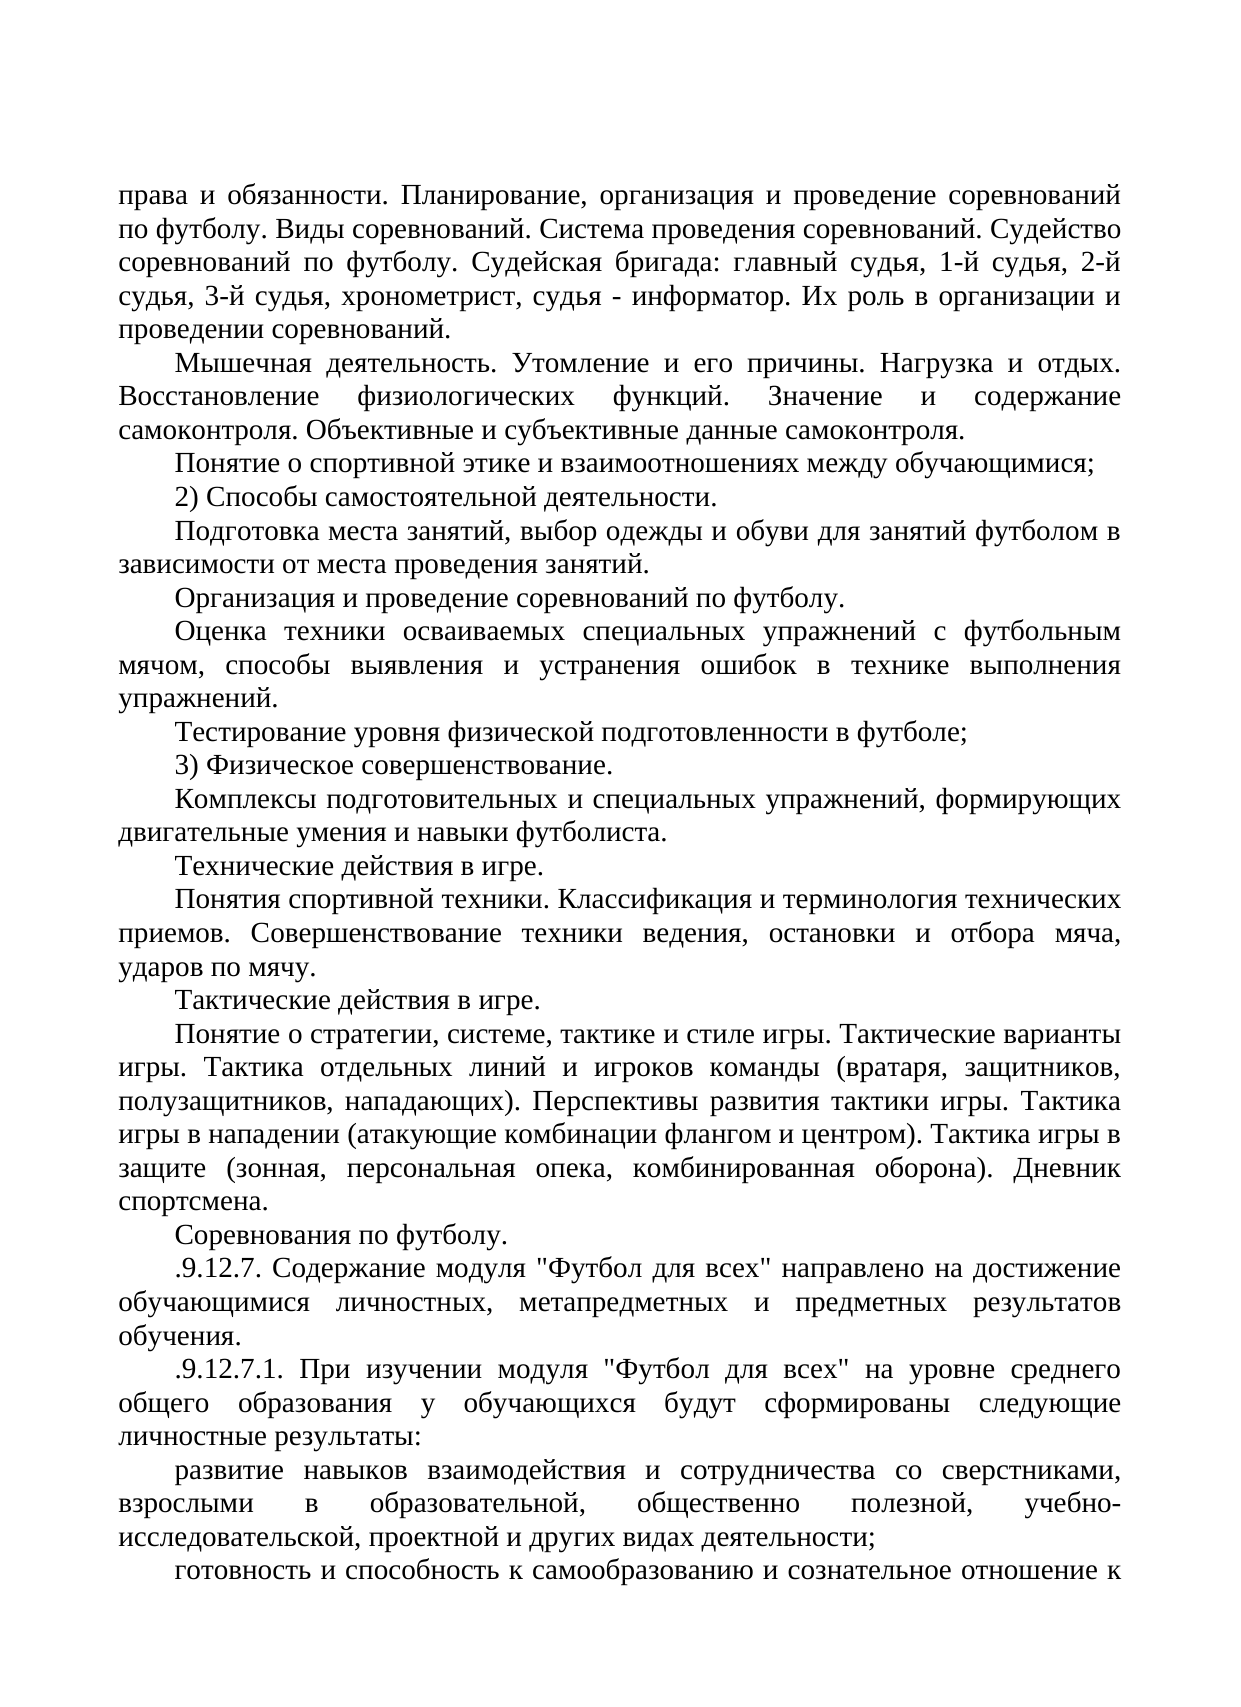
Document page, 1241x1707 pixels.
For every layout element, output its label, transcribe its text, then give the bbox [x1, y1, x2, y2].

text Оценка техники осваиваемых специальных упражнений с футбольным мячом, способы выявления и устранения ошибок в технике выполнения упражнений. [118, 613, 1122, 714]
text Организация и проведение соревнований по футболу. [118, 580, 1122, 613]
text Понятия спортивной техники. Классификация и терминология технических приемов. Совершенствование техники ведения, остановки и отбора мяча, ударов по мячу. [118, 882, 1122, 982]
text .9.12.7. Содержание модуля "Футбол для всех" направлено на достижение обучающимися личностных, метапредметных и предметных результатов обучения. [118, 1251, 1122, 1351]
text Комплексы подготовительных и специальных упражнений, формирующих двигательные умения и навыки футболиста. [118, 781, 1122, 848]
text Подготовка места занятий, выбор одежды и обуви для занятий футболом в зависимости от места проведения занятий. [118, 513, 1122, 580]
text 3) Физическое совершенствование. [118, 747, 1122, 781]
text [118, 177, 1122, 345]
text Понятие о стратегии, системе, тактике и стиле игры. Тактические варианты игры. Тактика отдельных линий и игроков команды (вратаря, защитников, полузащитников, нападающих). Перспективы развития тактики игры. Тактика игры в нападении (атакующие комбинации флангом и центром). Тактика игры в защите (зонная, персональная опека, комбинированная оборона). Дневник спортсмена. [118, 1016, 1122, 1217]
text Тактические действия в игре. [118, 982, 1122, 1016]
text развитие навыков взаимодействия и сотрудничества со сверстниками, взрослыми в образовательной, общественно полезной, учебно-исследовательской, проектной и других видах деятельности; [118, 1452, 1122, 1552]
text 2) Способы самостоятельной деятельности. [118, 479, 1122, 513]
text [118, 1552, 1122, 1586]
text .9.12.7.1. При изучении модуля "Футбол для всех" на уровне среднего общего образования у обучающихся будут сформированы следующие личностные результаты: [118, 1351, 1122, 1452]
text Соревнования по футболу. [118, 1217, 1122, 1251]
text Тестирование уровня физической подготовленности в футболе; [118, 714, 1122, 747]
text Понятие о спортивной этике и взаимоотношениях между обучающимися; [118, 446, 1122, 479]
text Мышечная деятельность. Утомление и его причины. Нагрузка и отдых. Восстановление физиологических функций. Значение и содержание самоконтроля. Объективные и субъективные данные самоконтроля. [118, 345, 1122, 446]
text Технические действия в игре. [118, 848, 1122, 882]
